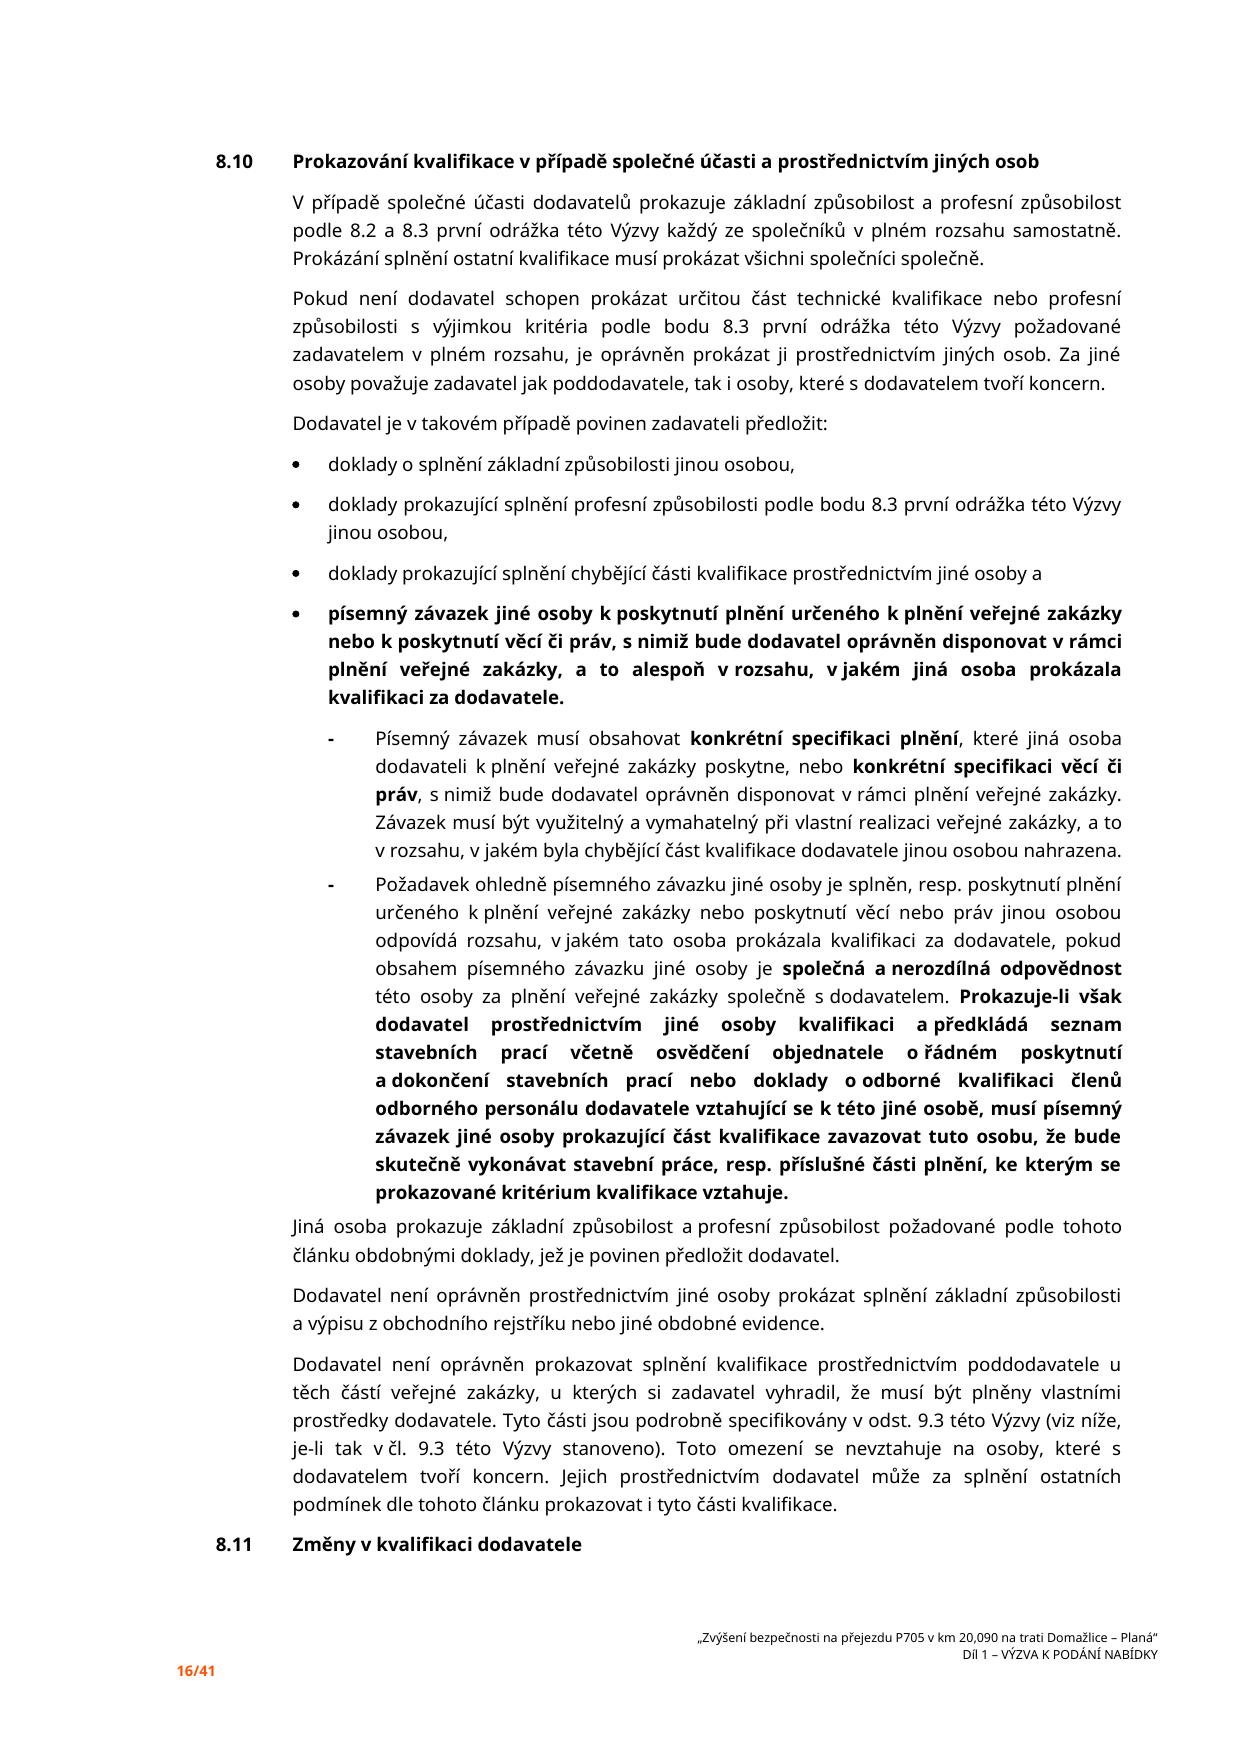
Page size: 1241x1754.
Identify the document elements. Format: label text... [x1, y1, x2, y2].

text Požadavek ohledně písemného závazku jiné osoby je splněn, resp. poskytnutí plnění určeného k plnění veřejné zakázky nebo poskytnutí věcí nebo práv jinou osobou odpovídá rozsahu, v jakém tato osoba prokázala kvalifikaci za dodavatele, pokud obsahem písemného závazku jiné osoby je společná a nerozdílná odpovědnost této osoby za plnění veřejné zakázky společně s dodavatelem. Prokazuje-li však dodavatel prostřednictvím jiné osoby kvalifikaci a předkládá seznam stavebních prací včetně osvědčení objednatele o řádném poskytnutí a dokončení stavebních prací nebo doklady o odborné kvalifikaci členů odborného personálu dodavatele vztahující se k této jiné osobě, musí písemný závazek jiné osoby prokazující část kvalifikace zavazovat tuto osobu, že bude skutečně vykonávat stavební práce, resp. příslušné části plnění, ke kterým se prokazované kritérium kvalifikace vztahuje. [328, 871, 1122, 1205]
text doklady prokazující splnění chybějící části kvalifikace prostřednictvím jiné osoby a [292, 560, 1122, 585]
text písemný závazek jiné osoby k poskytnutí plnění určeného k plnění veřejné zakázky nebo k poskytnutí věcí či práv, s nimiž bude dodavatel oprávněn disponovat v rámci plnění veřejné zakázky, a to alespoň v rozsahu, v jakém jiná osoba prokázala kvalifikaci za dodavatele. [292, 600, 1122, 710]
text V případě společné účasti dodavatelů prokazuje základní způsobilost a profesní způsobilost podle 8.2 a 8.3 první odrážka této Výzvy každý ze společníků v plném rozsahu samostatně. Prokázání splnění ostatní kvalifikace musí prokázat všichni společníci společně. [292, 189, 1122, 271]
text Jiná osoba prokazuje základní způsobilost a profesní způsobilost požadované podle tohoto článku obdobnými doklady, jež je povinen předložit dodavatel. [292, 1214, 1122, 1267]
text Změny v kvalifikaci dodavatele [216, 1532, 1122, 1557]
text Pokud není dodavatel schopen prokázat určitou část technické kvalifikace nebo profesní způsobilosti s výjimkou kritéria podle bodu 8.3 první odrážka této Výzvy požadované zadavatelem v plném rozsahu, je oprávněn prokázat ji prostřednictvím jiných osob. Za jiné osoby považuje zadavatel jak poddodavatele, tak i osoby, které s dodavatelem tvoří koncern. [292, 286, 1122, 395]
text Dodavatel je v takovém případě povinen zadavateli předložit: [292, 410, 1122, 436]
text doklady prokazující splnění profesní způsobilosti podle bodu 8.3 první odrážka této Výzvy jinou osobou, [292, 491, 1122, 545]
text doklady o splnění základní způsobilosti jinou osobou, [292, 451, 1122, 476]
text Prokazování kvalifikace v případě společné účasti a prostřednictvím jiných osob [216, 149, 1122, 174]
text Dodavatel není oprávněn prostřednictvím jiné osoby prokázat splnění základní způsobilosti a výpisu z obchodního rejstříku nebo jiné obdobné evidence. [292, 1282, 1122, 1336]
text Písemný závazek musí obsahovat konkrétní specifikaci plnění, které jiná osoba dodavateli k plnění veřejné zakázky poskytne, nebo konkrétní specifikaci věcí či práv, s nimiž bude dodavatel oprávněn disponovat v rámci plnění veřejné zakázky. Závazek musí být využitelný a vymahatelný při vlastní realizaci veřejné zakázky, a to v rozsahu, v jakém byla chybějící část kvalifikace dodavatele jinou osobou nahrazena. [328, 725, 1122, 863]
text Dodavatel není oprávněn prokazovat splnění kvalifikace prostřednictvím poddodavatele u těch částí veřejné zakázky, u kterých si zadavatel vyhradil, že musí být plněny vlastními prostředky dodavatele. Tyto části jsou podrobně specifikovány v odst. 9.3 této Výzvy (viz níže, je-li tak v čl. 9.3 této Výzvy stanoveno). Toto omezení se nevztahuje na osoby, které s dodavatelem tvoří koncern. Jejich prostřednictvím dodavatel může za splnění ostatních podmínek dle tohoto článku prokazovat i tyto části kvalifikace. [292, 1351, 1122, 1517]
